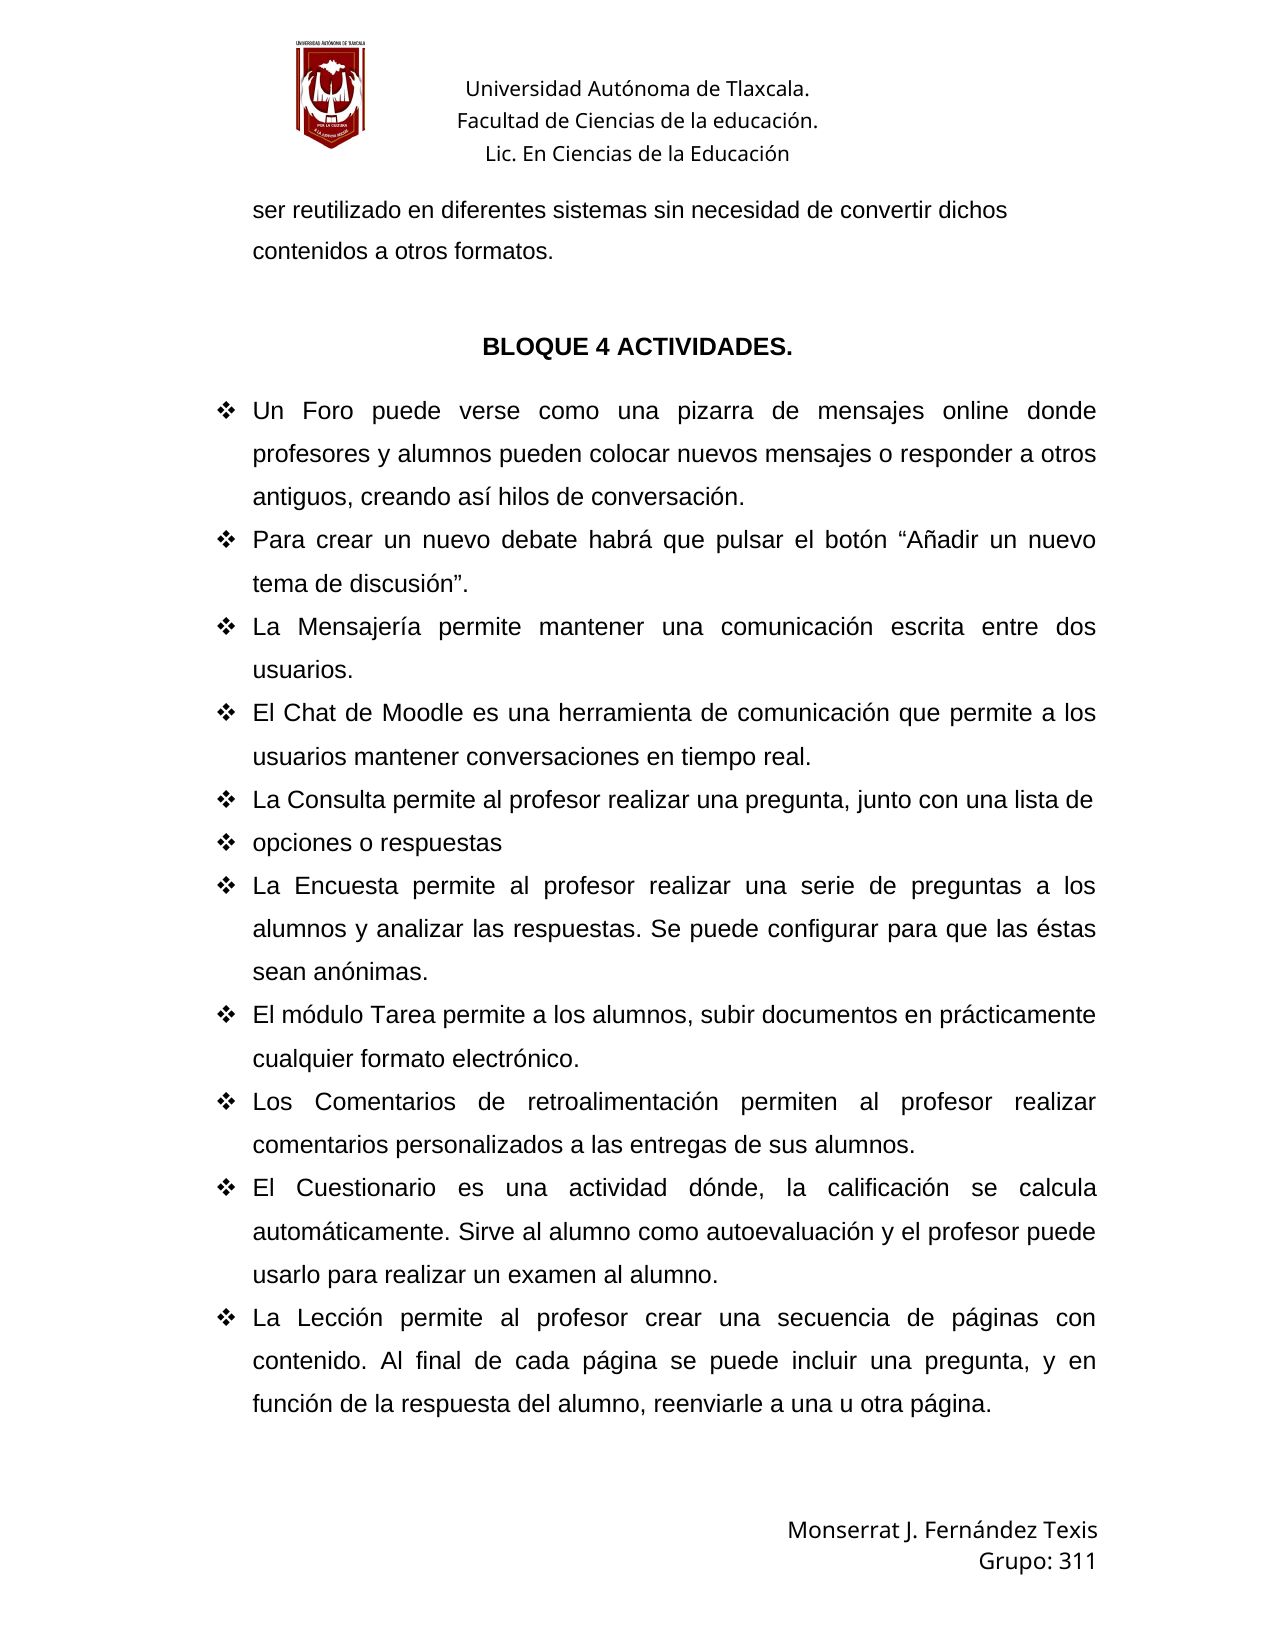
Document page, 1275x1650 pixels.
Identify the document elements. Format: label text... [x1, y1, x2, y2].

list Un Foro puede verse como una pizarra de mensajes online donde profesores y alumnos pueden colocar nuevos mensajes o responder a otros antiguos, creando así hilos de conversación. [215, 396, 1098, 511]
list El Cuestionario es una actividad dónde, la calificación se calcula automáticamente. Sirve al alumno como autoevaluación y el profesor puede usarlo para realizar un examen al alumno. [215, 1173, 1098, 1288]
list El módulo Tarea permite a los alumnos, subir documentos en prácticamente cualquier formato electrónico. [215, 1001, 1098, 1072]
list La Encuesta permite al profesor realizar una serie de preguntas a los alumnos y analizar las respuestas. Se puede configurar para que las éstas sean anónimas. [215, 871, 1098, 986]
list Para crear un nuevo debate habrá que pulsar el botón “Añadir un nuevo tema de discusión”. [215, 526, 1098, 597]
list La Lección permite al profesor crear una secuencia de páginas con contenido. Al final de cada página se puede incluir una pregunta, y en función de la respuesta del alumno, reenviarle a una u otra página. [215, 1303, 1098, 1418]
text BLOQUE 4 ACTIVIDADES. [177, 332, 1098, 361]
list La Consulta permite al profesor realizar una pregunta, junto con una lista de [215, 784, 1098, 813]
picture [296, 40, 365, 149]
list La Mensajería permite mantener una comunicación escrita entre dos usuarios. [215, 612, 1098, 684]
list opciones o respuestas [215, 828, 1098, 857]
list El Chat de Moodle es una herramienta de comunicación que permite a los usuarios mantener conversaciones en tiempo real. [215, 698, 1098, 770]
list Los Comentarios de retroalimentación permiten al profesor realizar comentarios personalizados a las entregas de sus alumnos. [215, 1087, 1098, 1159]
